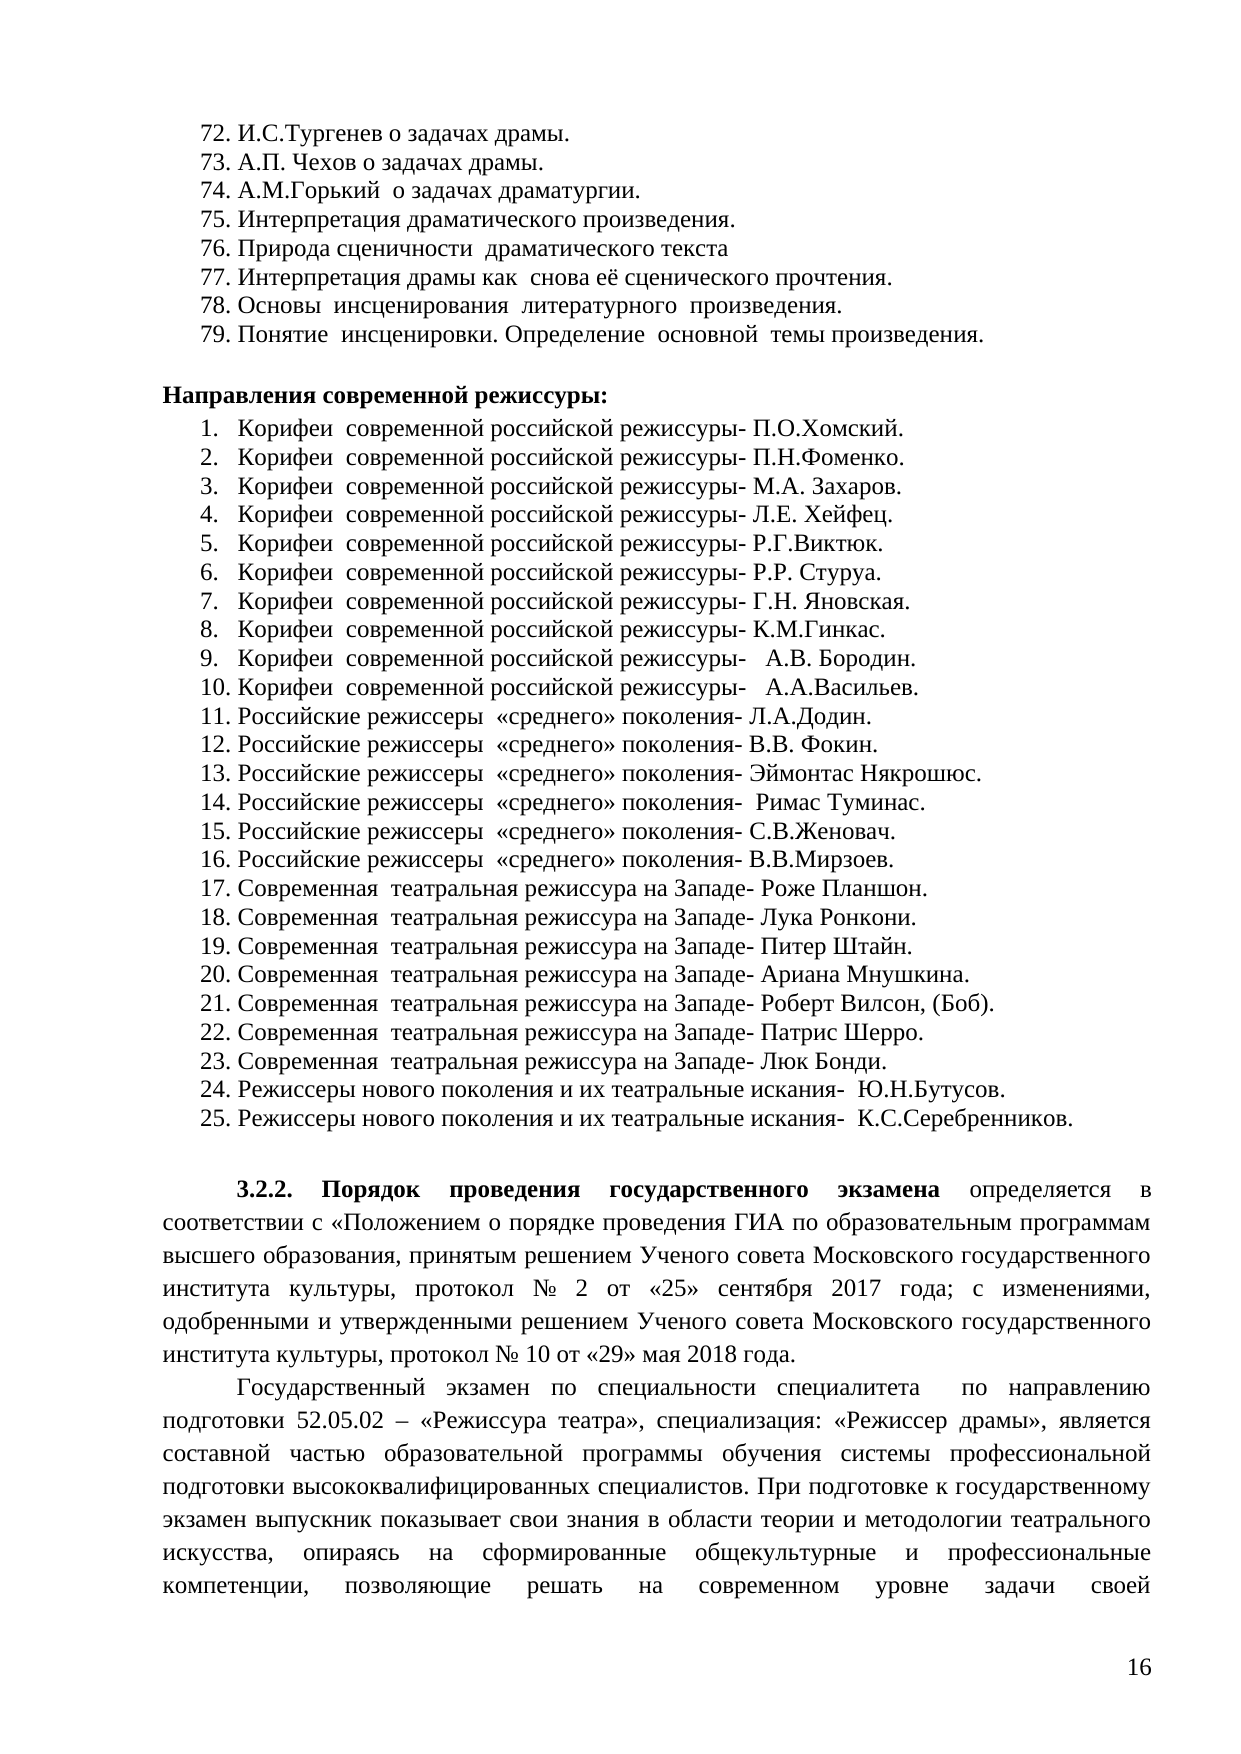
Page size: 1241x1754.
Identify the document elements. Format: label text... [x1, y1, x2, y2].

list И.С.Тургенев о задачах драмы. [200, 118, 1152, 147]
list Российские режиссеры «среднего» поколения- Эймонтас Някрошюс. [200, 758, 1152, 787]
list Корифеи современной российской режиссуры- А.А.Васильев. [200, 672, 1152, 701]
list Современная театральная режиссура на Западе- Роберт Вилсон, (Боб). [200, 988, 1152, 1017]
text Направления современной режиссуры: [162, 380, 1152, 409]
list Корифеи современной российской режиссуры- А.В. Бородин. [200, 643, 1152, 672]
list Корифеи современной российской режиссуры- Р.Р. Стуруа. [200, 557, 1152, 586]
list Режиссеры нового поколения и их театральные искания- К.С.Серебренников. [200, 1103, 1152, 1132]
text 3.2.2. Порядок проведения государственного экзамена определяется в соответствии с «Положением о порядке проведения ГИА по образовательным программам высшего образования, принятым решением Ученого совета Московского государственного института культуры, протокол № 2 от «25» сентября 2017 года; с изменениями, одобренными и утвержденными решением Ученого совета Московского государственного института культуры, протокол № 10 от «29» мая 2018 года. [162, 1174, 1152, 1368]
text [162, 1372, 1152, 1599]
list А.М.Горький о задачах драматургии. [200, 176, 1152, 204]
list Современная театральная режиссура на Западе- Роже Планшон. [200, 873, 1152, 902]
list Современная театральная режиссура на Западе- Патрис Шерро. [200, 1017, 1152, 1046]
list Основы инсценирования литературного произведения. [200, 291, 1152, 319]
list Интерпретация драматического произведения. [200, 204, 1152, 233]
list Корифеи современной российской режиссуры- К.М.Гинкас. [200, 614, 1152, 643]
list Российские режиссеры «среднего» поколения- С.В.Женовач. [200, 816, 1152, 844]
list Российские режиссеры «среднего» поколения- В.В. Фокин. [200, 729, 1152, 758]
list Природа сценичности драматического текста [200, 233, 1152, 262]
list Современная театральная режиссура на Западе- Люк Бонди. [200, 1046, 1152, 1074]
list Современная театральная режиссура на Западе- Питер Штайн. [200, 931, 1152, 959]
list Корифеи современной российской режиссуры- П.О.Хомский. [200, 413, 1152, 442]
list Российские режиссеры «среднего» поколения- Римас Туминас. [200, 787, 1152, 816]
list Корифеи современной российской режиссуры- М.А. Захаров. [200, 471, 1152, 499]
list Современная театральная режиссура на Западе- Лука Ронкони. [200, 902, 1152, 931]
list Корифеи современной российской режиссуры- П.Н.Фоменко. [200, 442, 1152, 471]
list Корифеи современной российской режиссуры- Л.Е. Хейфец. [200, 499, 1152, 528]
list Корифеи современной российской режиссуры- Г.Н. Яновская. [200, 586, 1152, 614]
list Интерпретация драмы как снова её сценического прочтения. [200, 262, 1152, 291]
list Российские режиссеры «среднего» поколения- Л.А.Додин. [200, 701, 1152, 729]
list Современная театральная режиссура на Западе- Ариана Мнушкина. [200, 959, 1152, 988]
list А.П. Чехов о задачах драмы. [200, 147, 1152, 176]
list Российские режиссеры «среднего» поколения- В.В.Мирзоев. [200, 844, 1152, 873]
list Корифеи современной российской режиссуры- Р.Г.Виктюк. [200, 528, 1152, 557]
list Понятие инсценировки. Определение основной темы произведения. [200, 319, 1152, 348]
list Режиссеры нового поколения и их театральные искания- Ю.Н.Бутусов. [200, 1074, 1152, 1103]
